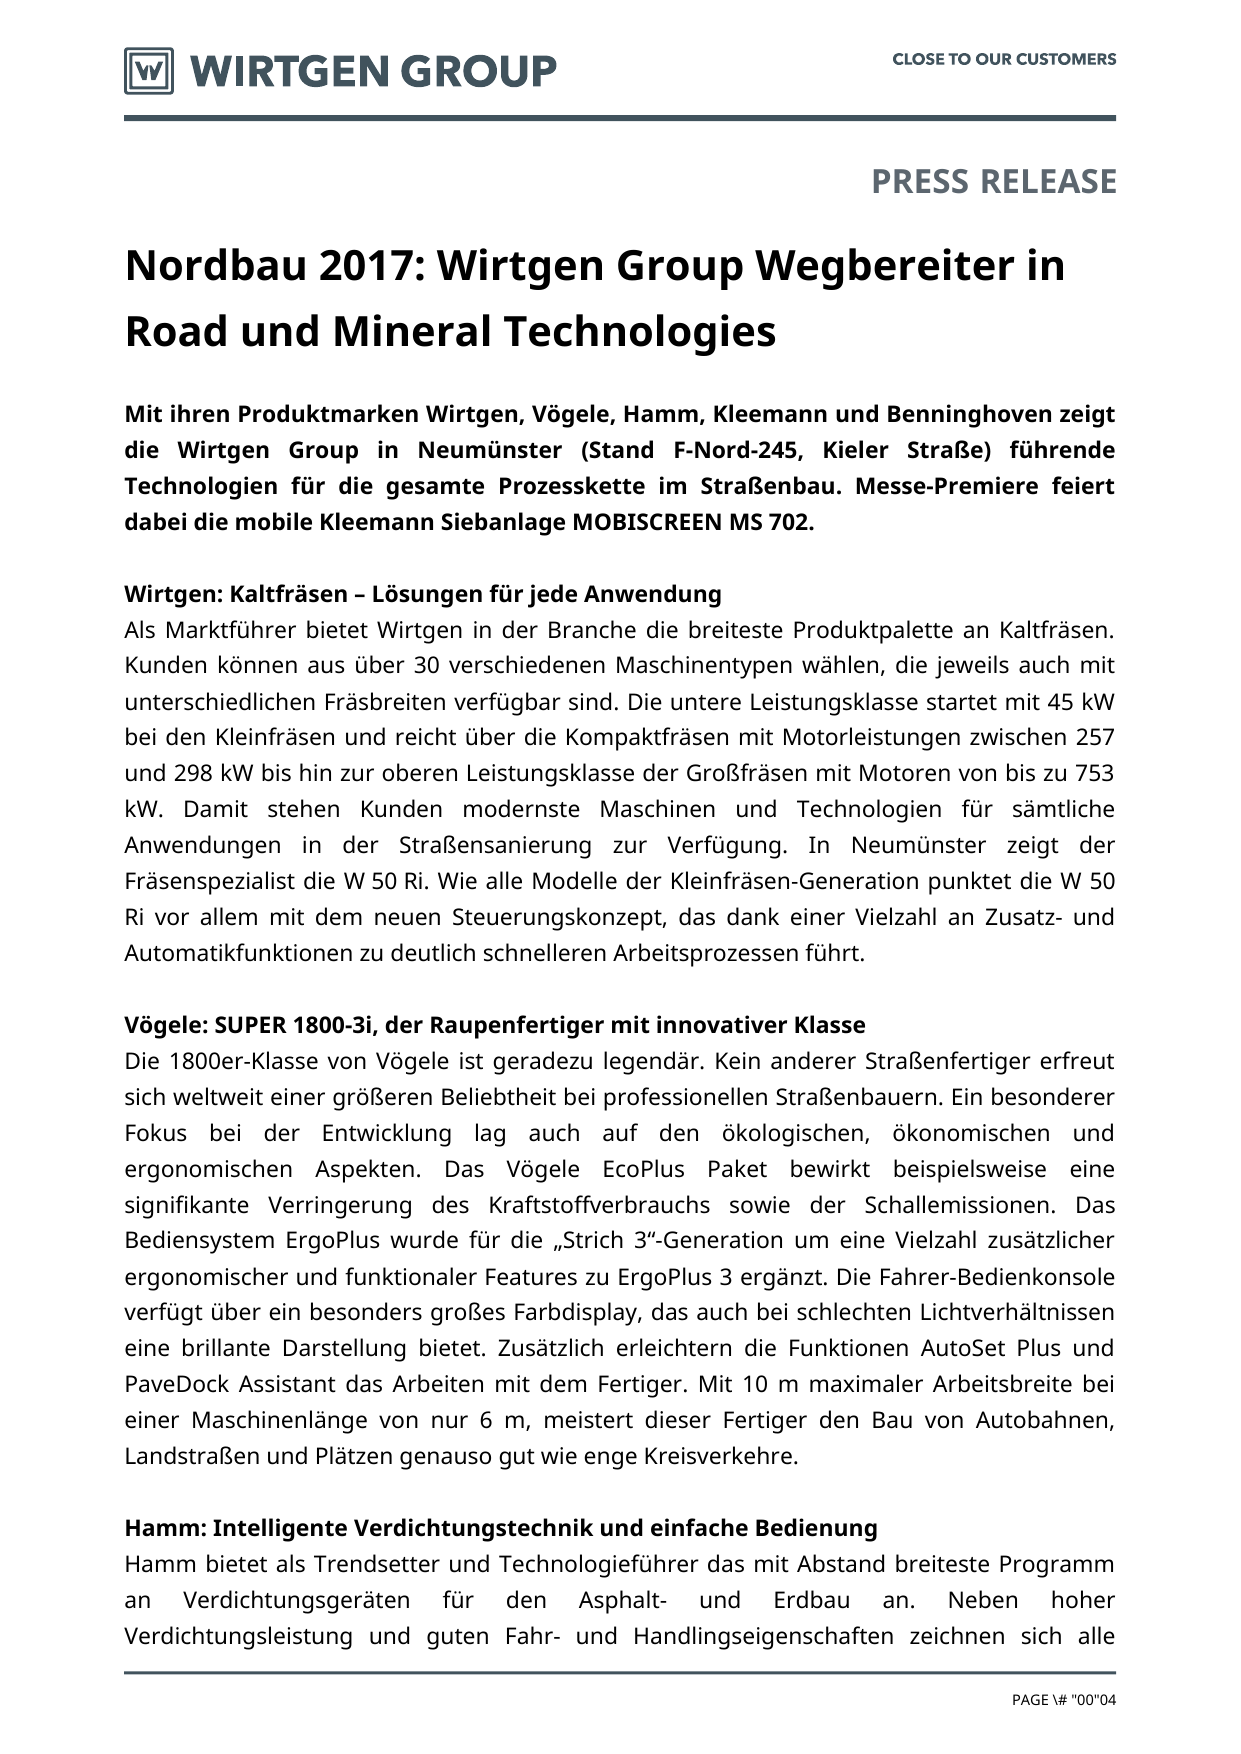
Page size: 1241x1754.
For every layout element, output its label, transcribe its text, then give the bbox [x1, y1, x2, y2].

text Als Marktführer bietet Wirtgen in der Branche die breiteste Produktpalette an Kaltfräsen. Kunden können aus über 30 verschiedenen Maschinentypen wählen, die jeweils auch mit unterschiedlichen Fräsbreiten verfügbar sind. Die untere Leistungsklasse startet mit 45 kW bei den Kleinfräsen und reicht über die Kompaktfräsen mit Motorleistungen zwischen 257 und 298 kW bis hin zur oberen Leistungsklasse der Großfräsen mit Motoren von bis zu 753 kW. Damit stehen Kunden modernste Maschinen und Technologien für sämtliche Anwendungen in der Straßensanierung zur Verfügung. In Neumünster zeigt der Fräsenspezialist die W 50 Ri. Wie alle Modelle der Kleinfräsen-Generation punktet die W 50 Ri vor allem mit dem neuen Steuerungskonzept, das dank einer Vielzahl an Zusatz- und Automatikfunktionen zu deutlich schnelleren Arbeitsprozessen führt. [124, 613, 1116, 968]
text Hamm: Intelligente Verdichtungstechnik und einfache Bedienung [124, 1512, 1116, 1543]
subtitle Nordbau 2017: Wirtgen Group Wegbereiter in Road und Mineral Technologies [124, 236, 1116, 358]
text Mit ihren Produktmarken Wirtgen, Vögele, Hamm, Kleemann und Benninghoven zeigt die Wirtgen Group in Neumünster (Stand F-Nord-245, Kieler Straße) führende Technologien für die gesamte Prozesskette im Straßenbau. Messe-Premiere feiert dabei die mobile Kleemann Siebanlage MOBISCREEN MS 702. [124, 398, 1116, 537]
text Die 1800er-Klasse von Vögele ist geradezu legendär. Kein anderer Straßenfertiger erfreut sich weltweit einer größeren Beliebtheit bei professionellen Straßenbauern. Ein besonderer Fokus bei der Entwicklung lag auch auf den ökologischen, ökonomischen und ergonomischen Aspekten. Das Vögele EcoPlus Paket bewirkt beispielsweise eine signifikante Verringerung des Kraftstoffverbrauchs sowie der Schallemissionen. Das Bediensystem ErgoPlus wurde für die „Strich 3“-Generation um eine Vielzahl zusätzlicher ergonomischer und funktionaler Features zu ErgoPlus 3 ergänzt. Die Fahrer-Bedienkonsole verfügt über ein besonders großes Farbdisplay, das auch bei schlechten Lichtverhältnissen eine brillante Darstellung bietet. Zusätzlich erleichtern die Funktionen AutoSet Plus und PaveDock Assistant das Arbeiten mit dem Fertiger. Mit 10 m maximaler Arbeitsbreite bei einer Maschinenlänge von nur 6 m, meistert dieser Fertiger den Bau von Autobahnen, Landstraßen und Plätzen genauso gut wie enge Kreisverkehre. [124, 1045, 1116, 1471]
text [124, 1548, 1116, 1651]
text Wirtgen: Kaltfräsen – Lösungen für jede Anwendung [124, 578, 1116, 609]
text Vögele: SUPER 1800-3i, der Raupenfertiger mit innovativer Klasse [124, 1009, 1116, 1040]
